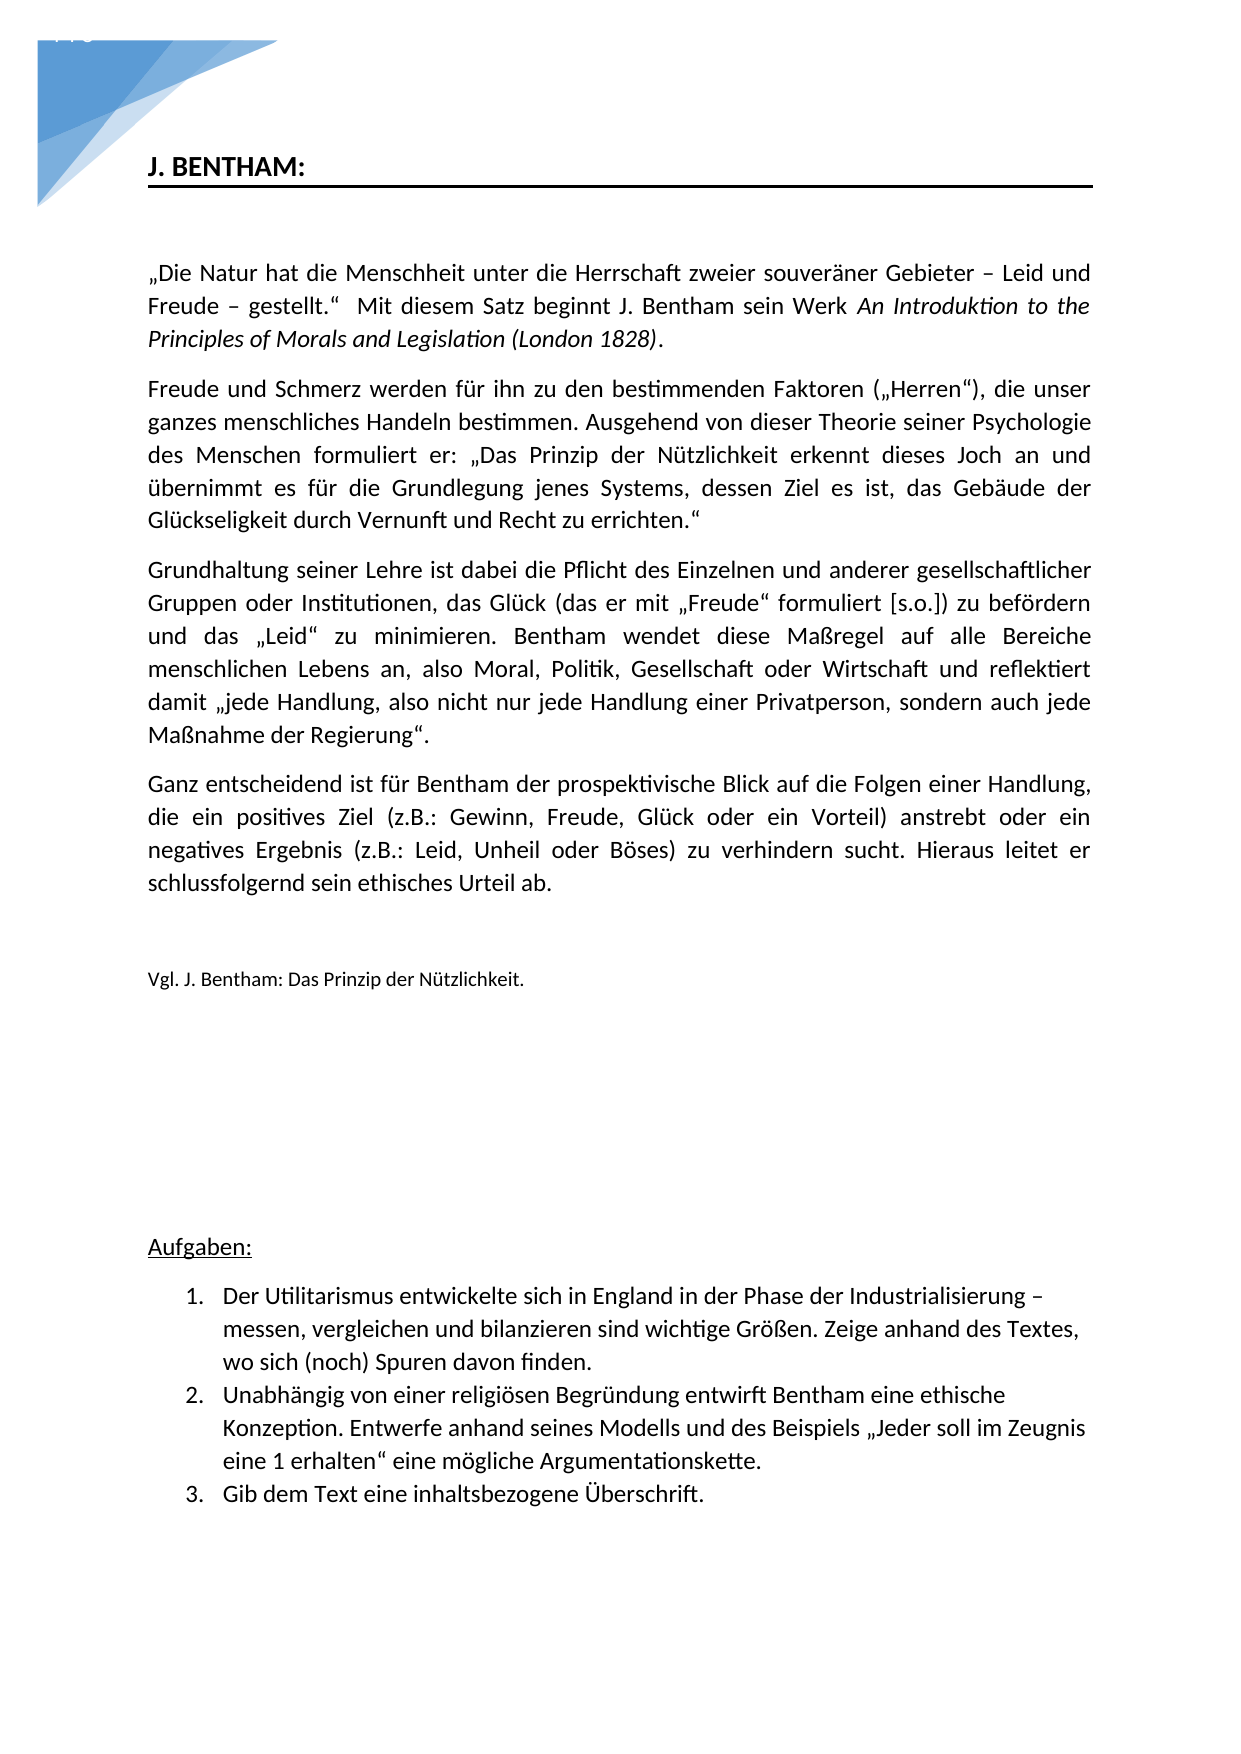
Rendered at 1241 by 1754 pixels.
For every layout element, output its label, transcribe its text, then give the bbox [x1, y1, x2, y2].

text „Die Natur hat die Menschheit unter die Herrschaft zweier souveräner Gebieter – Leid und Freude – gestellt.“ Mit diesem Satz beginnt J. Bentham sein Werk An Introduktion to the Principles of Morals and Legislation (London 1828). [148, 257, 1093, 354]
text Vgl. J. Bentham: Das Prinzip der Nützlichkeit. [148, 966, 1093, 992]
list Unabhängig von einer religiösen Begründung entwirft Bentham eine ethische Konzeption. Entwerfe anhand seines Modells und des Beispiels „Jeder soll im Zeugnis eine 1 erhalten“ eine mögliche Argumentationskette. [185, 1379, 1093, 1475]
text Aufgaben: [148, 1231, 1093, 1261]
picture [37, 40, 279, 209]
text J. BENTHAM: [148, 148, 1093, 185]
list Der Utilitarismus entwickelte sich in England in der Phase der Industrialisierung – messen, vergleichen und bilanzieren sind wichtige Größen. Zeige anhand des Textes, wo sich (noch) Spuren davon finden. [185, 1280, 1093, 1377]
list Gib dem Text eine inhaltsbezogene Überschrift. [185, 1478, 1093, 1508]
text Grundhaltung seiner Lehre ist dabei die Pflicht des Einzelnen und anderer gesellschaftlicher Gruppen oder Institutionen, das Glück (das er mit „Freude“ formuliert [s.o.]) zu befördern und das „Leid“ zu minimieren. Bentham wendet diese Maßregel auf alle Bereiche menschlichen Lebens an, also Moral, Politik, Gesellschaft oder Wirtschaft und reflektiert damit „jede Handlung, also nicht nur jede Handlung einer Privatperson, sondern auch jede Maßnahme der Regierung“. [148, 554, 1093, 749]
text Ganz entscheidend ist für Bentham der prospektivische Blick auf die Folgen einer Handlung, die ein positives Ziel (z.B.: Gewinn, Freude, Glück oder ein Vorteil) anstrebt oder ein negatives Ergebnis (z.B.: Leid, Unheil oder Böses) zu verhindern sucht. Hieraus leitet er schlussfolgernd sein ethisches Urteil ab. [148, 768, 1093, 898]
text Freude und Schmerz werden für ihn zu den bestimmenden Faktoren („Herren“), die unser ganzes menschliches Handeln bestimmen. Ausgehend von dieser Theorie seiner Psychologie des Menschen formuliert er: „Das Prinzip der Nützlichkeit erkennt dieses Joch an und übernimmt es für die Grundlegung jenes Systems, dessen Ziel es ist, das Gebäude der Glückseligkeit durch Vernunft und Recht zu errichten.“ [148, 373, 1093, 535]
